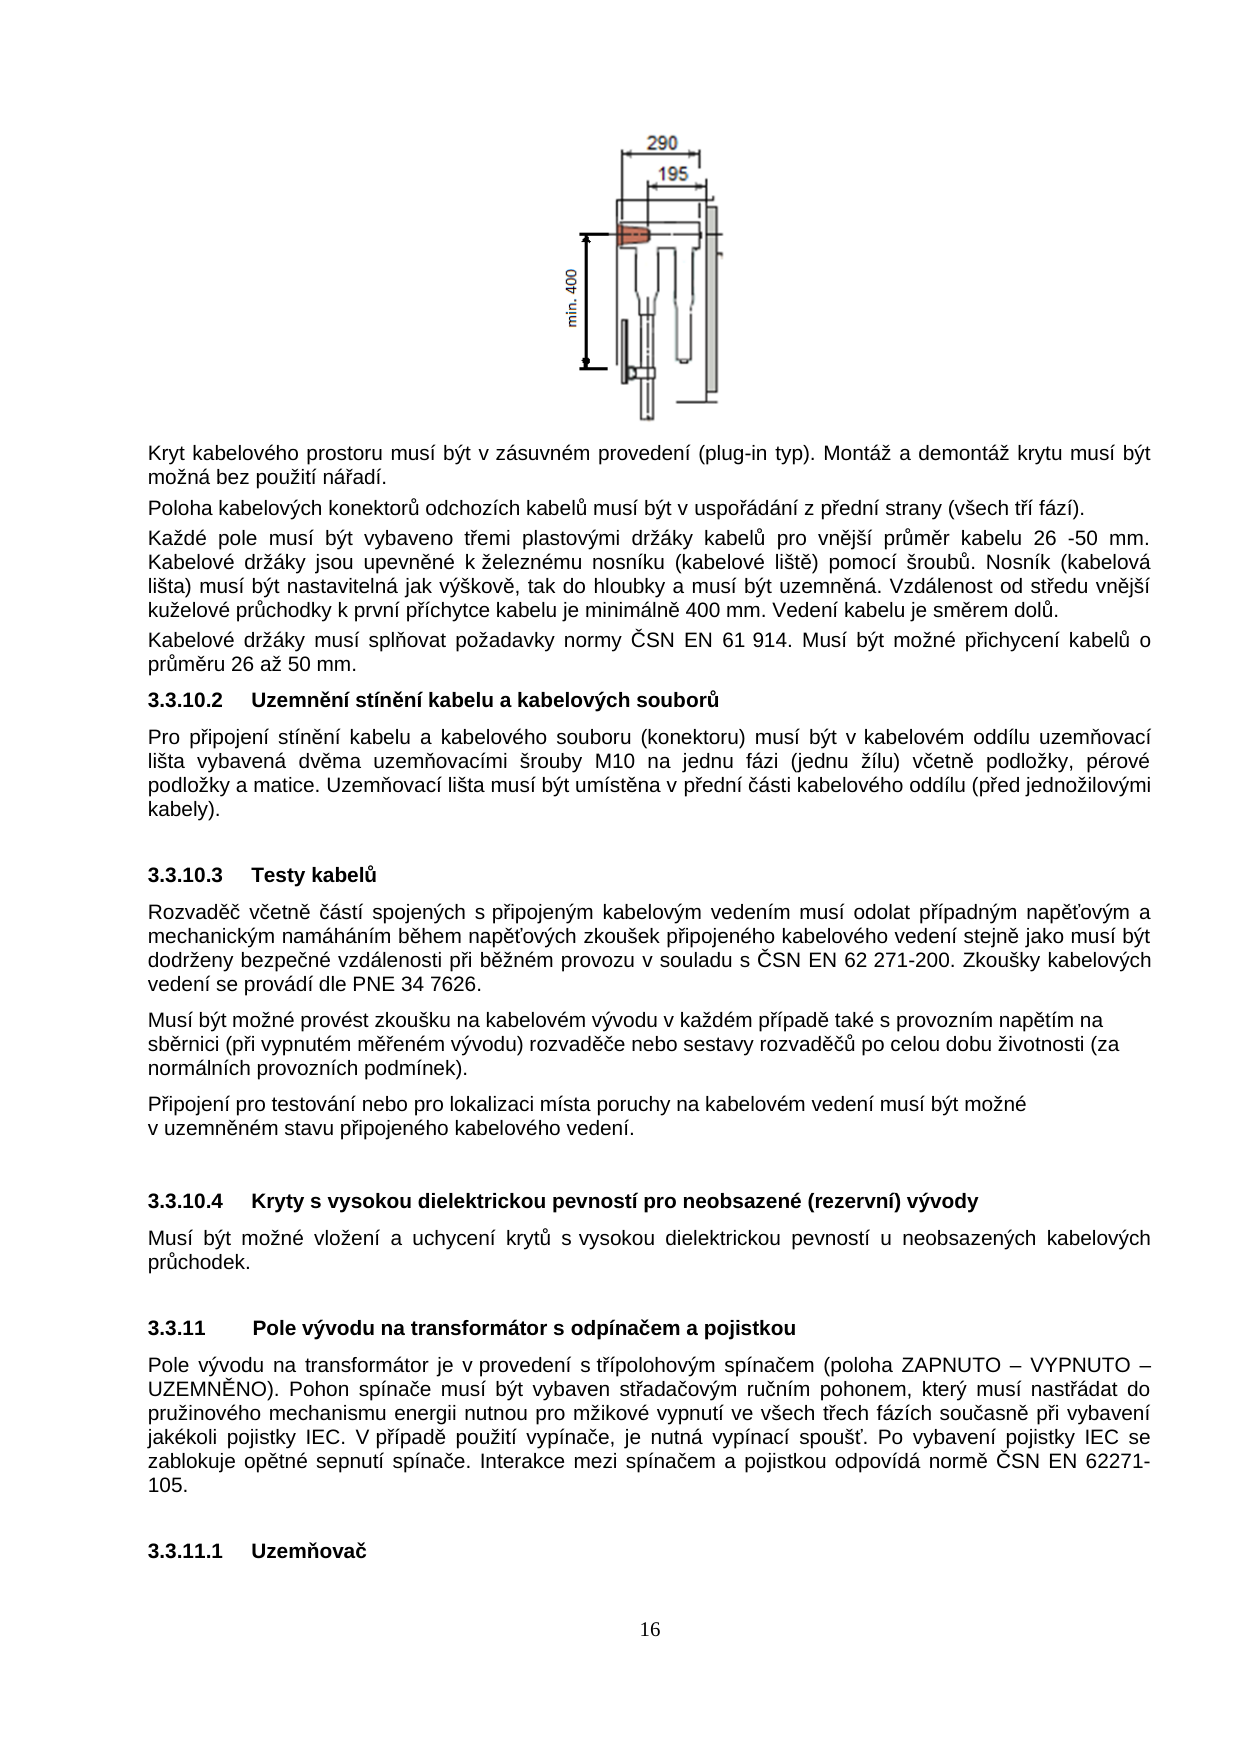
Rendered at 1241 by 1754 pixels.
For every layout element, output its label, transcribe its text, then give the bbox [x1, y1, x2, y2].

text Musí být možné vložení a uchycení krytů s vysokou dielektrickou pevností u neobsazených kabelových průchodek. [148, 1226, 1152, 1273]
text Musí být možné provést zkoušku na kabelovém vývodu v každém případě také s provozním napětím na sběrnici (při vypnutém měřeném vývodu) rozvaděče nebo sestavy rozvaděčů po celou dobu životnosti (za normálních provozních podmínek). [148, 1008, 1152, 1080]
list Testy kabelů [148, 863, 1152, 887]
list Kryty s vysokou dielektrickou pevností pro neobsazené (rezervní) vývody [148, 1189, 1152, 1213]
text Každé pole musí být vybaveno třemi plastovými držáky kabelů pro vnější průměr kabelu 26 -50 mm. Kabelové držáky jsou upevněné k železnému nosníku (kabelové liště) pomocí šroubů. Nosník (kabelová lišta) musí být nastavitelná jak výškově, tak do hloubky a musí být uzemněná. Vzdálenost od středu vnější kuželové průchodky k první příchytce kabelu je minimálně 400 mm. Vedení kabelu je směrem dolů. [148, 526, 1152, 621]
picture [546, 118, 754, 435]
list Pole vývodu na transformátor s odpínačem a pojistkou [148, 1316, 1152, 1340]
text Poloha kabelových konektorů odchozích kabelů musí být v uspořádání z přední strany (všech tří fází). [148, 495, 1152, 519]
text Pro připojení stínění kabelu a kabelového souboru (konektoru) musí být v kabelovém oddílu uzemňovací lišta vybavená dvěma uzemňovacími šrouby M10 na jednu fázi (jednu žílu) včetně podložky, pérové podložky a matice. Uzemňovací lišta musí být umístěna v přední části kabelového oddílu (před jednožilovými kabely). [148, 724, 1152, 820]
text Rozvaděč včetně částí spojených s připojeným kabelovým vedením musí odolat případným napěťovým a mechanickým namáháním během napěťových zkoušek připojeného kabelového vedení stejně jako musí být dodrženy bezpečné vzdálenosti při běžném provozu v souladu s ČSN EN 62 271-200. Zkoušky kabelových vedení se provádí dle PNE 34 7626. [148, 899, 1152, 995]
text Kryt kabelového prostoru musí být v zásuvném provedení (plug-in typ). Montáž a demontáž krytu musí být možná bez použití nářadí. [148, 441, 1152, 489]
list Uzemnění stínění kabelu a kabelových souborů [148, 688, 1152, 712]
text Kabelové držáky musí splňovat požadavky normy ČSN EN 61 914. Musí být možné přichycení kabelů o průměru 26 až 50 mm. [148, 628, 1152, 676]
text Pole vývodu na transformátor je v provedení s třípolohovým spínačem (poloha ZAPNUTO – VYPNUTO – UZEMNĚNO). Pohon spínače musí být vybaven střadačovým ručním pohonem, který musí nastřádat do pružinového mechanismu energii nutnou pro mžikové vypnutí ve všech třech fázích současně při vybavení jakékoli pojistky IEC. V případě použití vypínače, je nutná vypínací spoušť. Po vybavení pojistky IEC se zablokuje opětné sepnutí spínače. Interakce mezi spínačem a pojistkou odpovídá normě ČSN EN 62271-105. [148, 1353, 1152, 1496]
text Připojení pro testování nebo pro lokalizaci místa poruchy na kabelovém vedení musí být možné v uzemněném stavu připojeného kabelového vedení. [148, 1092, 1152, 1140]
list Uzemňovač [148, 1539, 1152, 1563]
